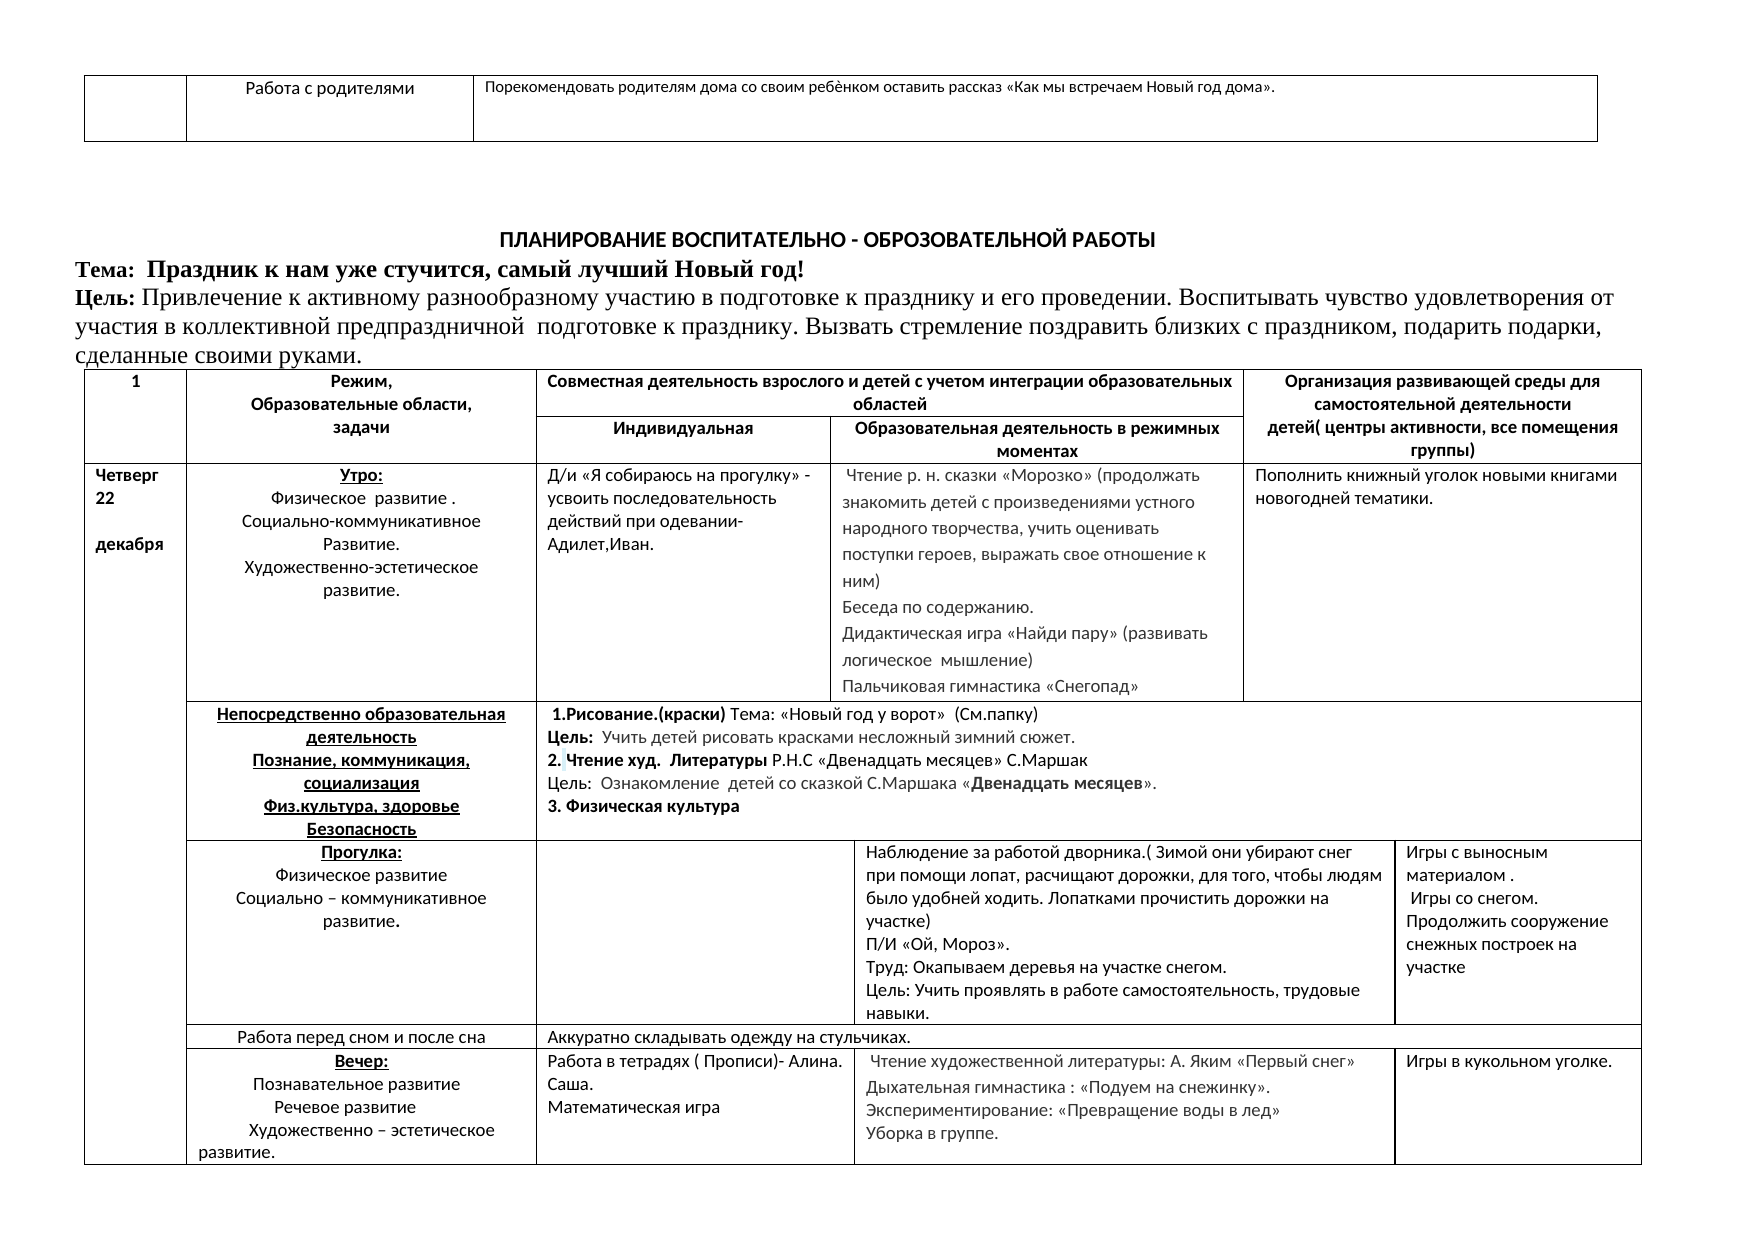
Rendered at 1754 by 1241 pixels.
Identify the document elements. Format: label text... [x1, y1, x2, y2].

text ПЛАНИРОВАНИЕ ВОСПИТАТЕЛЬНО - ОБРОЗОВАТЕЛЬНОЙ РАБОТЫ [75, 226, 1679, 254]
table_cell Пополнить книжный уголок новыми книгами новогодней тематики. [1244, 464, 1641, 701]
table_cell Непосредственно образовательная деятельность Познание, коммуникация, социализация Физ.культура, здоровье Безопасность [187, 702, 536, 839]
table_cell Порекомендовать родителям дома со своим ребѐнком оставить рассказ «Как мы встречаем Новый год дома». [474, 76, 1597, 141]
table_cell Прогулка: Физическое развитие Социально – коммуникативное развитие. [187, 841, 536, 1024]
table_cell Игры с выносным материалом . Игры со снегом. Продолжить сооружение снежных построек на участке [1396, 841, 1641, 1024]
table_cell [537, 841, 854, 1024]
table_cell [855, 1049, 1394, 1163]
table_cell Четверг 22 декабря [85, 464, 186, 1163]
table_header 1 [85, 370, 186, 462]
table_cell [187, 1049, 536, 1163]
table_cell Утро: Физическое развитие . Социально-коммуникативное Развитие. Художественно-эстетическое развитие. [187, 464, 536, 701]
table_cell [537, 1049, 854, 1163]
table_cell Д/и «Я собираюсь на прогулку» - усвоить последовательность действий при одевании-Адилет,Иван. [537, 464, 830, 701]
table_header Организация развивающей среды для самостоятельной деятельности детей( центры активности, все помещения группы) [1244, 370, 1641, 462]
table_header Совместная деятельность взрослого и детей с учетом интеграции образовательных областей [537, 370, 1243, 416]
table_cell [85, 76, 186, 141]
table_cell 1.Рисование.(краски) Тема: «Новый год у ворот» (См.папку) Цель: Учить детей рисовать красками несложный зимний сюжет. 2. Чтение худ. Литературы Р.Н.С «Двенадцать месяцев» С.Маршак Цель: Ознакомление детей со сказкой С.Маршака «Двенадцать месяцев». 3. Физическая культура [537, 702, 1641, 839]
table_cell Наблюдение за работой дворника.( Зимой они убирают снег при помощи лопат, расчищают дорожки, для того, чтобы людям было удобней ходить. Лопатками прочистить дорожки на участке) П/И «Ой, Мороз». Труд: Окапываем деревья на участке снегом. Цель: Учить проявлять в работе самостоятельность, трудовые навыки. [855, 841, 1394, 1024]
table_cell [1396, 1049, 1641, 1163]
table_cell Образовательная деятельность в режимных моментах [831, 417, 1243, 462]
table_cell Индивидуальная [537, 417, 830, 462]
text Тема: Праздник к нам уже стучится, самый лучший Новый год! [75, 254, 1679, 282]
table_cell Чтение р. н. сказки «Морозко» (продолжать знакомить детей с произведениями устного народного творчества, учить оценивать поступки героев, выражать свое отношение к ним) Беседа по содержанию. Дидактическая игра «Найди пару» (развивать логическое мышление) Пальчиковая гимнастика «Снегопад» [831, 464, 1243, 701]
table_header Режим, Образовательные области, задачи [187, 370, 536, 462]
table_cell Работа перед сном и после сна [187, 1025, 536, 1048]
table_cell Аккуратно складывать одежду на стульчиках. [537, 1025, 1641, 1048]
table_cell Работа с родителями [187, 76, 473, 141]
text Цель: Привлечение к активному разнообразному участию в подготовке к празднику и его проведении. Воспитывать чувство удовлетворения от участия в коллективной предпраздничной подготовке к празднику. Вызвать стремление поздравить близких с праздником, подарить подарки, сделанные своими руками. [75, 282, 1679, 369]
